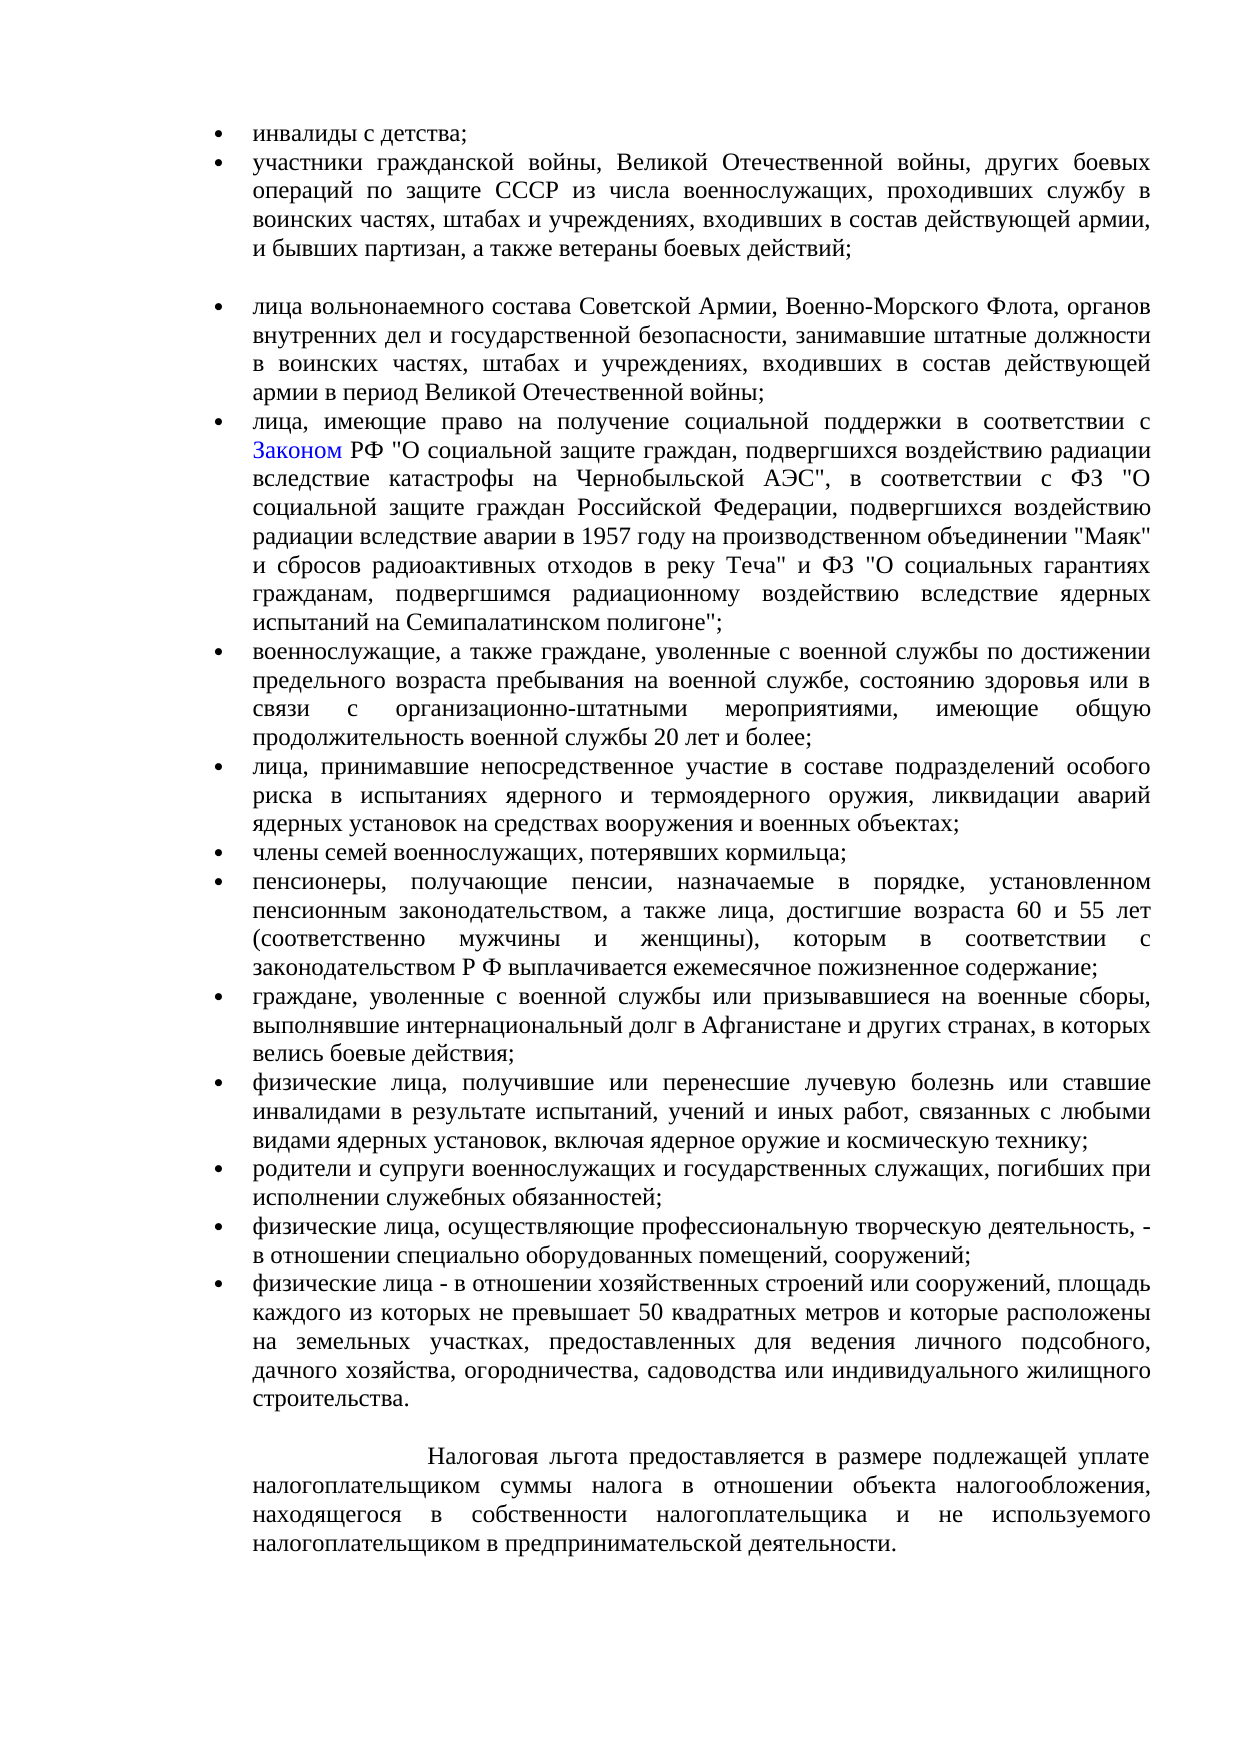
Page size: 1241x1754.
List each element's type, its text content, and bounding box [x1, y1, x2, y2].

list физические лица - в отношении хозяйственных строений или сооружений, площадь каждого из которых не превышает 50 квадратных метров и которые расположены на земельных участках, предоставленных для ведения личного подсобного, дачного хозяйства, огородничества, садоводства или индивидуального жилищного строительства. [215, 1268, 1152, 1412]
list физические лица, осуществляющие профессиональную творческую деятельность, - в отношении специально оборудованных помещений, сооружений; [215, 1211, 1152, 1268]
list родители и супруги военнослужащих и государственных служащих, погибших при исполнении служебных обязанностей; [215, 1153, 1152, 1211]
text Налоговая льгота предоставляется в размере подлежащей уплате налогоплательщиком суммы налога в отношении объекта налогообложения, находящегося в собственности налогоплательщика и не используемого налогоплательщиком в предпринимательской деятельности. [252, 1441, 1152, 1556]
list участники гражданской войны, Великой Отечественной войны, других боевых операций по защите СССР из числа военнослужащих, проходивших службу в воинских частях, штабах и учреждениях, входивших в состав действующей армии, и бывших партизан, а также ветераны боевых действий; [215, 147, 1152, 262]
list лица, имеющие право на получение социальной поддержки в соответствии с Законом РФ "О социальной защите граждан, подвергшихся воздействию радиации вследствие катастрофы на Чернобыльской АЭС", в соответствии с ФЗ "О социальной защите граждан Российской Федерации, подвергшихся воздействию радиации вследствие аварии в 1957 году на производственном объединении "Маяк" и сбросов радиоактивных отходов в реку Теча" и ФЗ "О социальных гарантиях гражданам, подвергшимся радиационному воздействию вследствие ядерных испытаний на Семипалатинском полигоне"; [215, 406, 1152, 636]
list граждане, уволенные с военной службы или призывавшиеся на военные сборы, выполнявшие интернациональный долг в Афганистане и других странах, в которых велись боевые действия; [215, 981, 1152, 1067]
list пенсионеры, получающие пенсии, назначаемые в порядке, установленном пенсионным законодательством, а также лица, достигшие возраста 60 и 55 лет (соответственно мужчины и женщины), которым в соответствии с законодательством Р Ф выплачивается ежемесячное пожизненное содержание; [215, 866, 1152, 981]
list члены семей военнослужащих, потерявших кормильца; [215, 837, 1152, 866]
list инвалиды с детства; [215, 118, 1152, 147]
list военнослужащие, а также граждане, уволенные с военной службы по достижении предельного возраста пребывания на военной службе, состоянию здоровья или в связи с организационно-штатными мероприятиями, имеющие общую продолжительность военной службы 20 лет и более; [215, 636, 1152, 751]
list лица вольнонаемного состава Советской Армии, Военно-Морского Флота, органов внутренних дел и государственной безопасности, занимавшие штатные должности в воинских частях, штабах и учреждениях, входивших в состав действующей армии в период Великой Отечественной войны; [215, 291, 1152, 406]
list лица, принимавшие непосредственное участие в составе подразделений особого риска в испытаниях ядерного и термоядерного оружия, ликвидации аварий ядерных установок на средствах вооружения и военных объектах; [215, 751, 1152, 837]
list физические лица, получившие или перенесшие лучевую болезнь или ставшие инвалидами в результате испытаний, учений и иных работ, связанных с любыми видами ядерных установок, включая ядерное оружие и космическую технику; [215, 1067, 1152, 1153]
